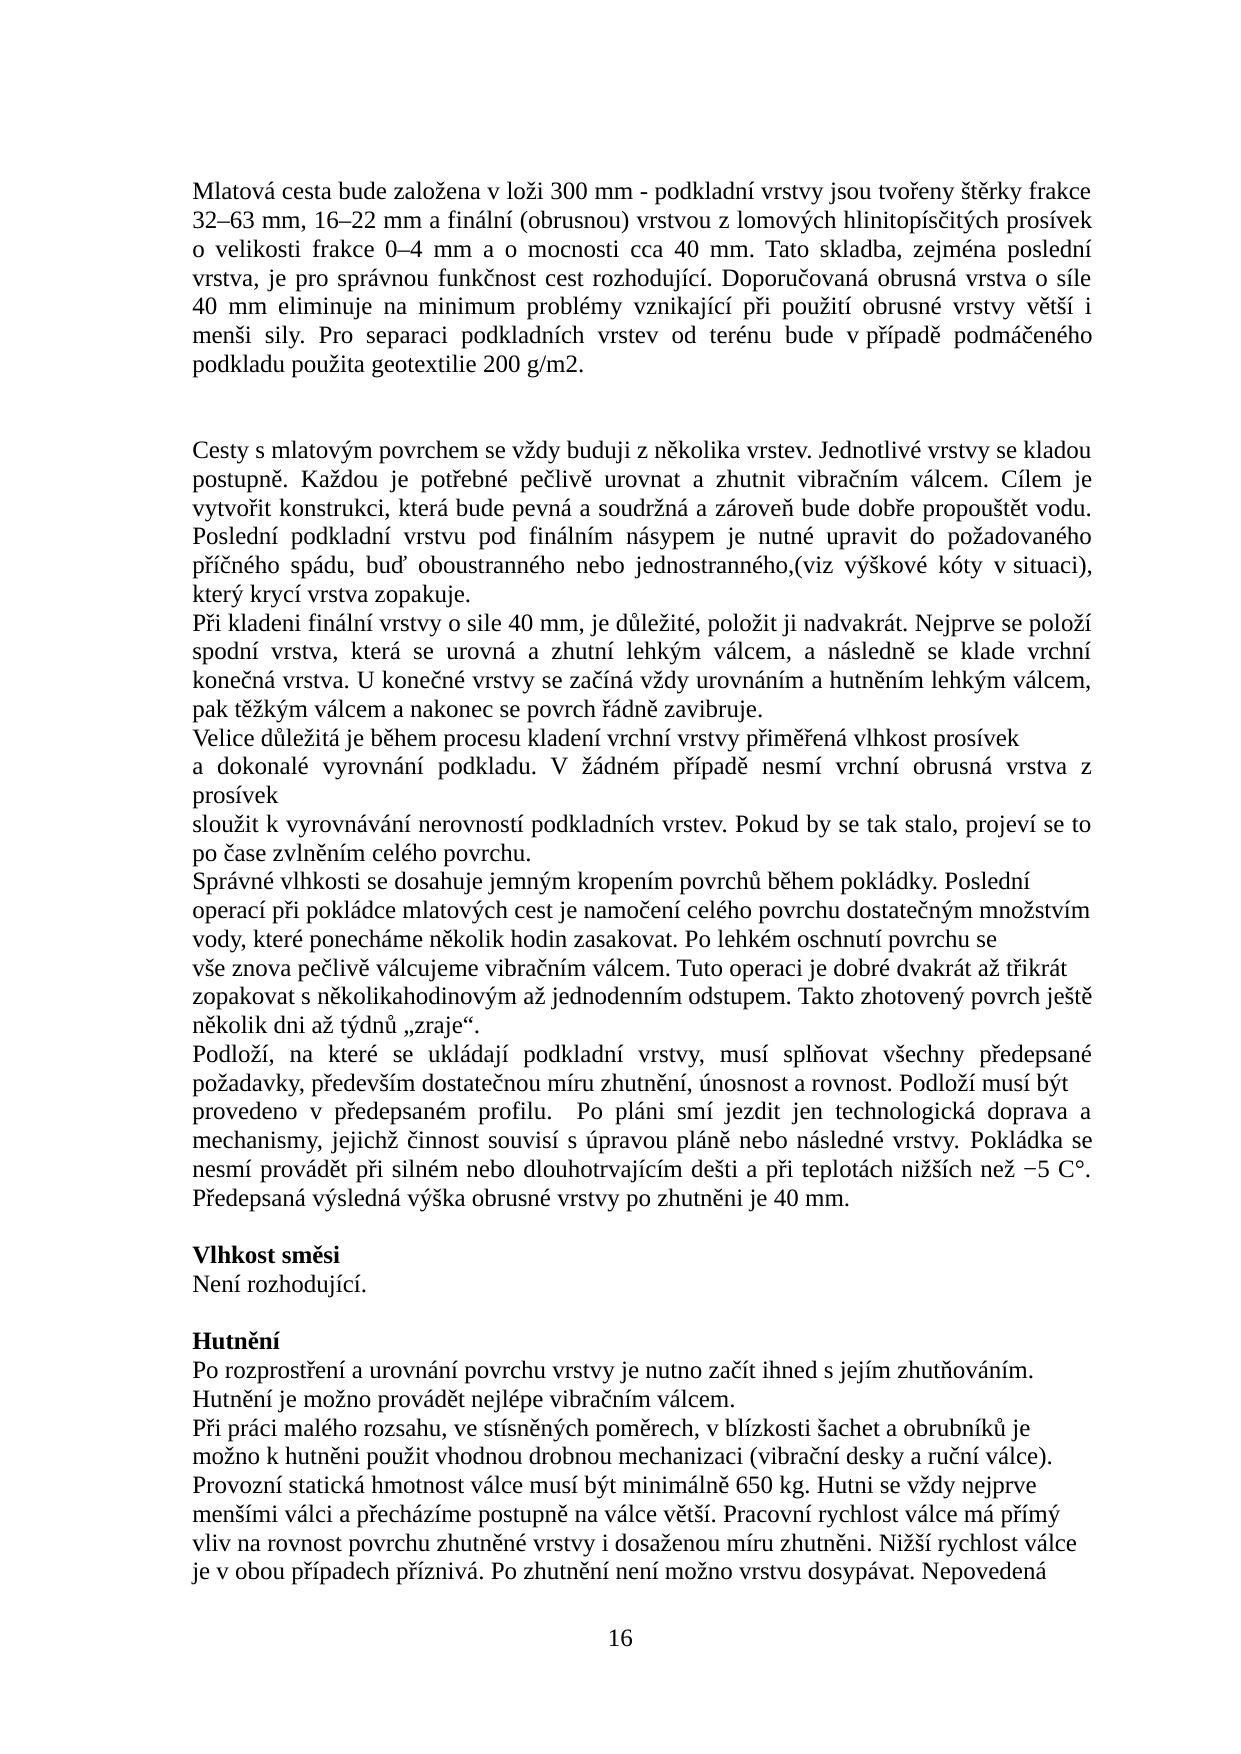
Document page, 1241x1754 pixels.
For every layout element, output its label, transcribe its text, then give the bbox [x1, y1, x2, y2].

text sloužit k vyrovnávání nerovností podkladních vrstev. Pokud by se tak stalo, projeví se to po čase zvlněním celého povrchu. [192, 809, 1093, 866]
text a dokonalé vyrovnání podkladu. V žádném případě nesmí vrchní obrusná vrstva z prosívek [192, 751, 1093, 809]
text Provozní statická hmotnost válce musí být minimálně 650 kg. Hutni se vždy nejprve [192, 1470, 1093, 1499]
text Cesty s mlatovým povrchem se vždy buduji z několika vrstev. Jednotlivé vrstvy se kladou postupně. Každou je potřebné pečlivě urovnat a zhutnit vibračním válcem. Cílem je vytvořit konstrukci, která bude pevná a soudržná a zároveň bude dobře propouštět vodu. Poslední podkladní vrstvu pod finálním násypem je nutné upravit do požadovaného příčného spádu, buď oboustranného nebo jednostranného,(viz výškové kóty v situaci), který krycí vrstva zopakuje. [192, 435, 1093, 608]
text Správné vlhkosti se dosahuje jemným kropením povrchů během pokládky. Poslední [192, 866, 1093, 895]
text menšími válci a přecházíme postupně na válce větší. Pracovní rychlost válce má přímý [192, 1499, 1093, 1528]
text možno k hutněni použit vhodnou drobnou mechanizaci (vibrační desky a ruční válce). [192, 1441, 1093, 1470]
text Při kladeni finální vrstvy o sile 40 mm, je důležité, položit ji nadvakrát. Nejprve se položí spodní vrstva, která se urovná a zhutní lehkým válcem, a následně se klade vrchní konečná vrstva. U konečné vrstvy se začíná vždy urovnáním a hutněním lehkým válcem, pak těžkým válcem a nakonec se povrch řádně zavibruje. [192, 608, 1093, 723]
text zopakovat s několikahodinovým až jednodenním odstupem. Takto zhotovený povrch ještě [192, 981, 1093, 1010]
text Mlatová cesta bude založena v loži 300 mm - podkladní vrstvy jsou tvořeny štěrky frakce 32–63 mm, 16–22 mm a finální (obrusnou) vrstvou z lomových hlinitopísčitých prosívek o velikosti frakce 0–4 mm a o mocnosti cca 40 mm. Tato skladba, zejména poslední vrstva, je pro správnou funkčnost cest rozhodující. Doporučovaná obrusná vrstva o síle 40 mm eliminuje na minimum problémy vznikající při použití obrusné vrstvy větší i menši sily. Pro separaci podkladních vrstev od terénu bude v případě podmáčeného podkladu použita geotextilie 200 g/m2. [192, 176, 1093, 378]
text operací při pokládce mlatových cest je namočení celého povrchu dostatečným množstvím [192, 895, 1093, 924]
text Hutnění je možno provádět nejlépe vibračním válcem. [192, 1384, 1093, 1413]
text Velice důležitá je během procesu kladení vrchní vrstvy přiměřená vlhkost prosívek [192, 723, 1093, 751]
text je v obou případech příznivá. Po zhutnění není možno vrstvu dosypávat. Nepovedená [192, 1556, 1093, 1585]
text Hutnění [192, 1326, 1093, 1355]
text Po rozprostření a urovnání povrchu vrstvy je nutno začít ihned s jejím zhutňováním. [192, 1355, 1093, 1384]
text vše znova pečlivě válcujeme vibračním válcem. Tuto operaci je dobré dvakrát až třikrát [192, 953, 1093, 981]
text provedeno v předepsaném profilu. Po pláni smí jezdit jen technologická doprava a mechanismy, jejichž činnost souvisí s úpravou pláně nebo následné vrstvy. Pokládka se nesmí provádět při silném nebo dlouhotrvajícím dešti a při teplotách nižších než −5 C°. Předepsaná výsledná výška obrusné vrstvy po zhutněni je 40 mm. [192, 1096, 1093, 1211]
text několik dni až týdnů „zraje“. [192, 1010, 1093, 1039]
text Při práci malého rozsahu, ve stísněných poměrech, v blízkosti šachet a obrubníků je [192, 1413, 1093, 1441]
text Není rozhodující. [192, 1269, 1093, 1298]
text vliv na rovnost povrchu zhutněné vrstvy i dosaženou míru zhutněni. Nižší rychlost válce [192, 1528, 1093, 1556]
text Vlhkost směsi [192, 1240, 1093, 1269]
text vody, které ponecháme několik hodin zasakovat. Po lehkém oschnutí povrchu se [192, 924, 1093, 953]
text Podloží, na které se ukládají podkladní vrstvy, musí splňovat všechny předepsané požadavky, především dostatečnou míru zhutnění, únosnost a rovnost. Podloží musí být [192, 1039, 1093, 1096]
